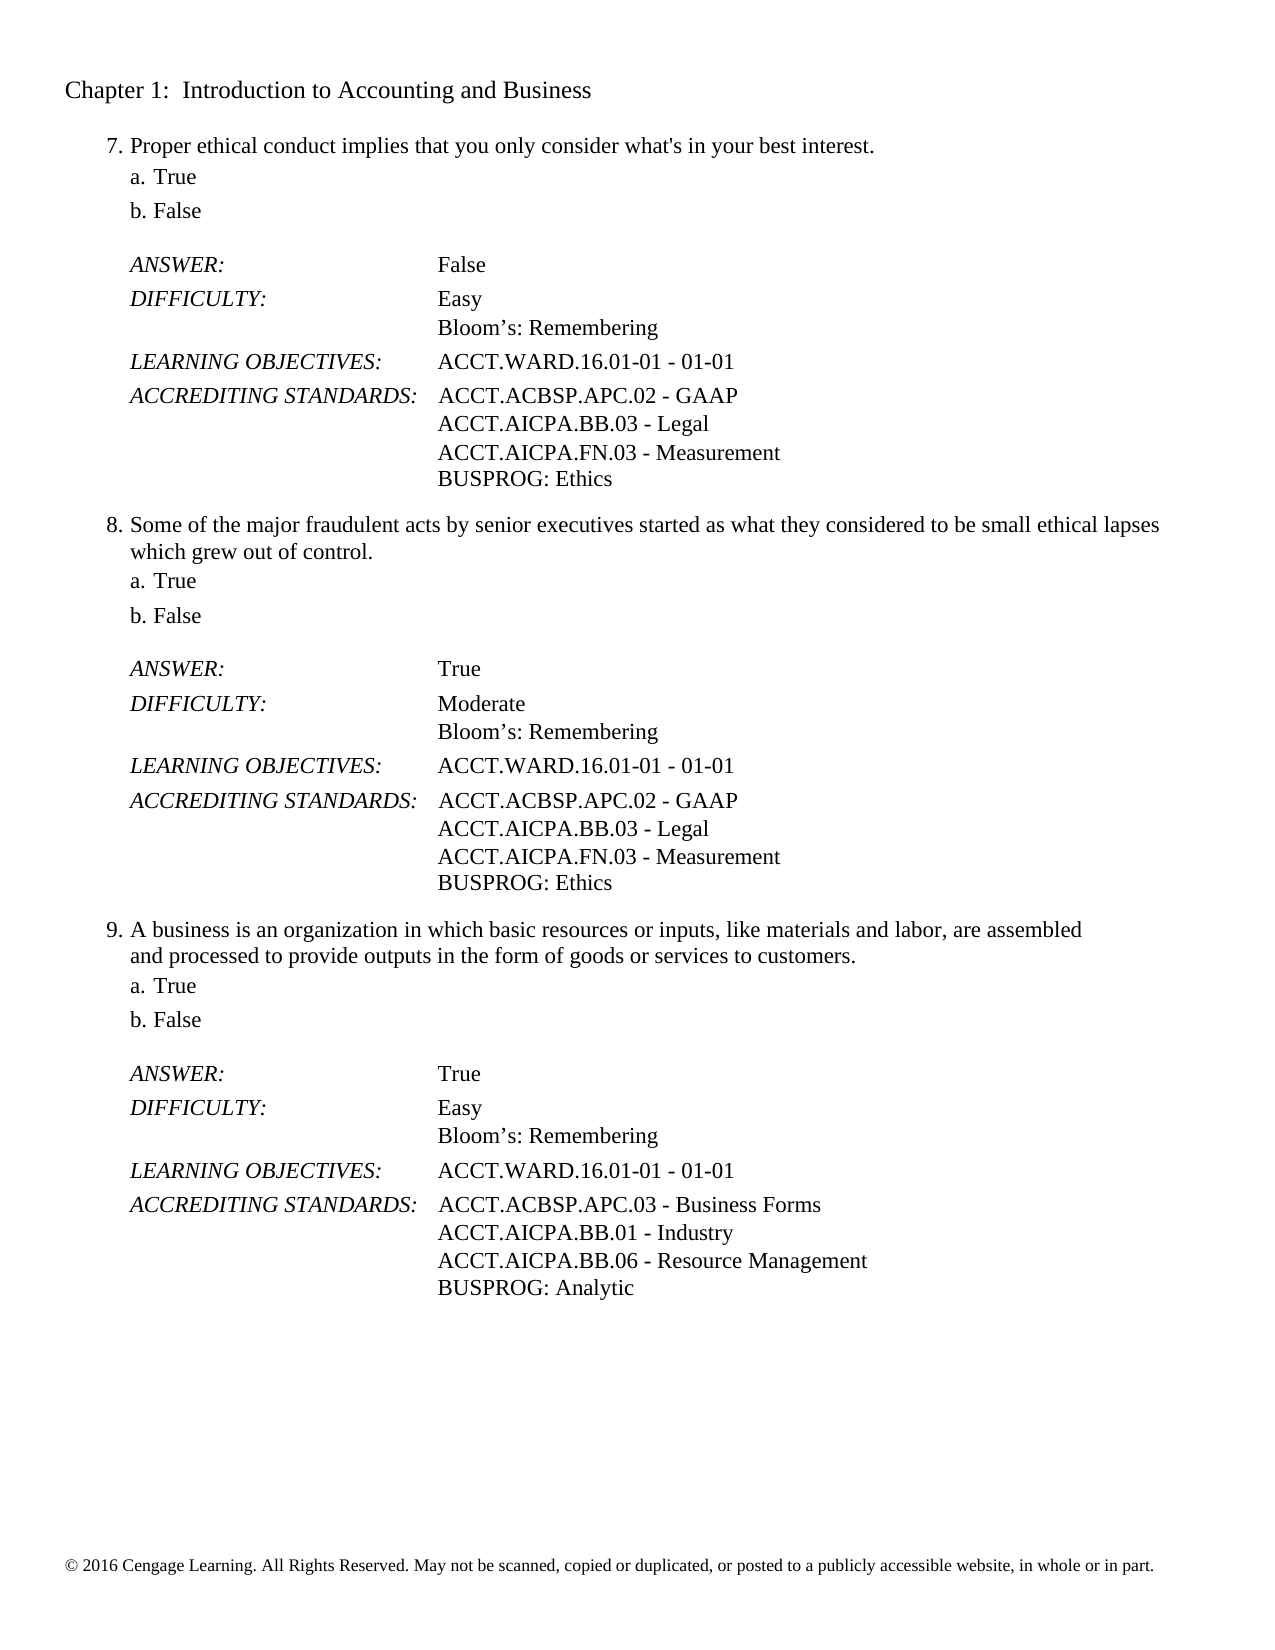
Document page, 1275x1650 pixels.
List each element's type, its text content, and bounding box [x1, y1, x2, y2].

text ACCT.AICPA.FN.03 - Measurement BUSPROG: Ethics [437, 438, 894, 491]
text ACCREDITING STANDARDS: ACCT.ACBSP.APC.03 - Business Forms [130, 1191, 1210, 1217]
text ANSWER: True [130, 655, 1210, 682]
text ACCT.AICPA.BB.03 - Legal [437, 815, 1210, 841]
list True [130, 567, 1210, 594]
text DIFFICULTY: Easy [130, 285, 1210, 312]
list False [130, 197, 1210, 224]
list False [130, 602, 1210, 628]
list A business is an organization in which basic resources or inputs, like materials and labor, are assembled and processed to provide outputs in the form of goods or services to customers. [106, 916, 1107, 969]
text Bloom’s: Remembering [437, 718, 1210, 744]
list Proper ethical conduct implies that you only consider what's in your best interest. [106, 132, 1210, 158]
text ACCREDITING STANDARDS: ACCT.ACBSP.APC.02 - GAAP [130, 787, 1210, 813]
text ACCREDITING STANDARDS: ACCT.ACBSP.APC.02 - GAAP [130, 382, 1210, 409]
text Bloom’s: Remembering [437, 313, 1210, 340]
text Bloom’s: Remembering [437, 1122, 1210, 1149]
text DIFFICULTY: Moderate [130, 690, 1210, 716]
text ACCT.AICPA.BB.03 - Legal [437, 410, 1210, 437]
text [130, 348, 1210, 374]
list False [130, 1006, 1210, 1032]
list True [130, 972, 1210, 998]
text ANSWER: False [130, 251, 1210, 277]
text DIFFICULTY: Easy [130, 1094, 1210, 1121]
list Some of the major fraudulent acts by senior executives started as what they considered to be small ethical lapses which grew out of control. [106, 512, 1162, 564]
text ACCT.AICPA.BB.01 - Industry [437, 1219, 1210, 1246]
text ACCT.AICPA.BB.06 - Resource Management BUSPROG: Analytic [437, 1247, 894, 1300]
text LEARNING OBJECTIVES: ACCT.WARD.16.01-01 - 01-01 [130, 1157, 1210, 1183]
text ACCT.AICPA.FN.03 - Measurement BUSPROG: Ethics [437, 843, 894, 896]
text ANSWER: True [130, 1060, 1210, 1086]
text LEARNING OBJECTIVES: ACCT.WARD.16.01-01 - 01-01 [130, 752, 1210, 779]
list True [130, 163, 1210, 189]
